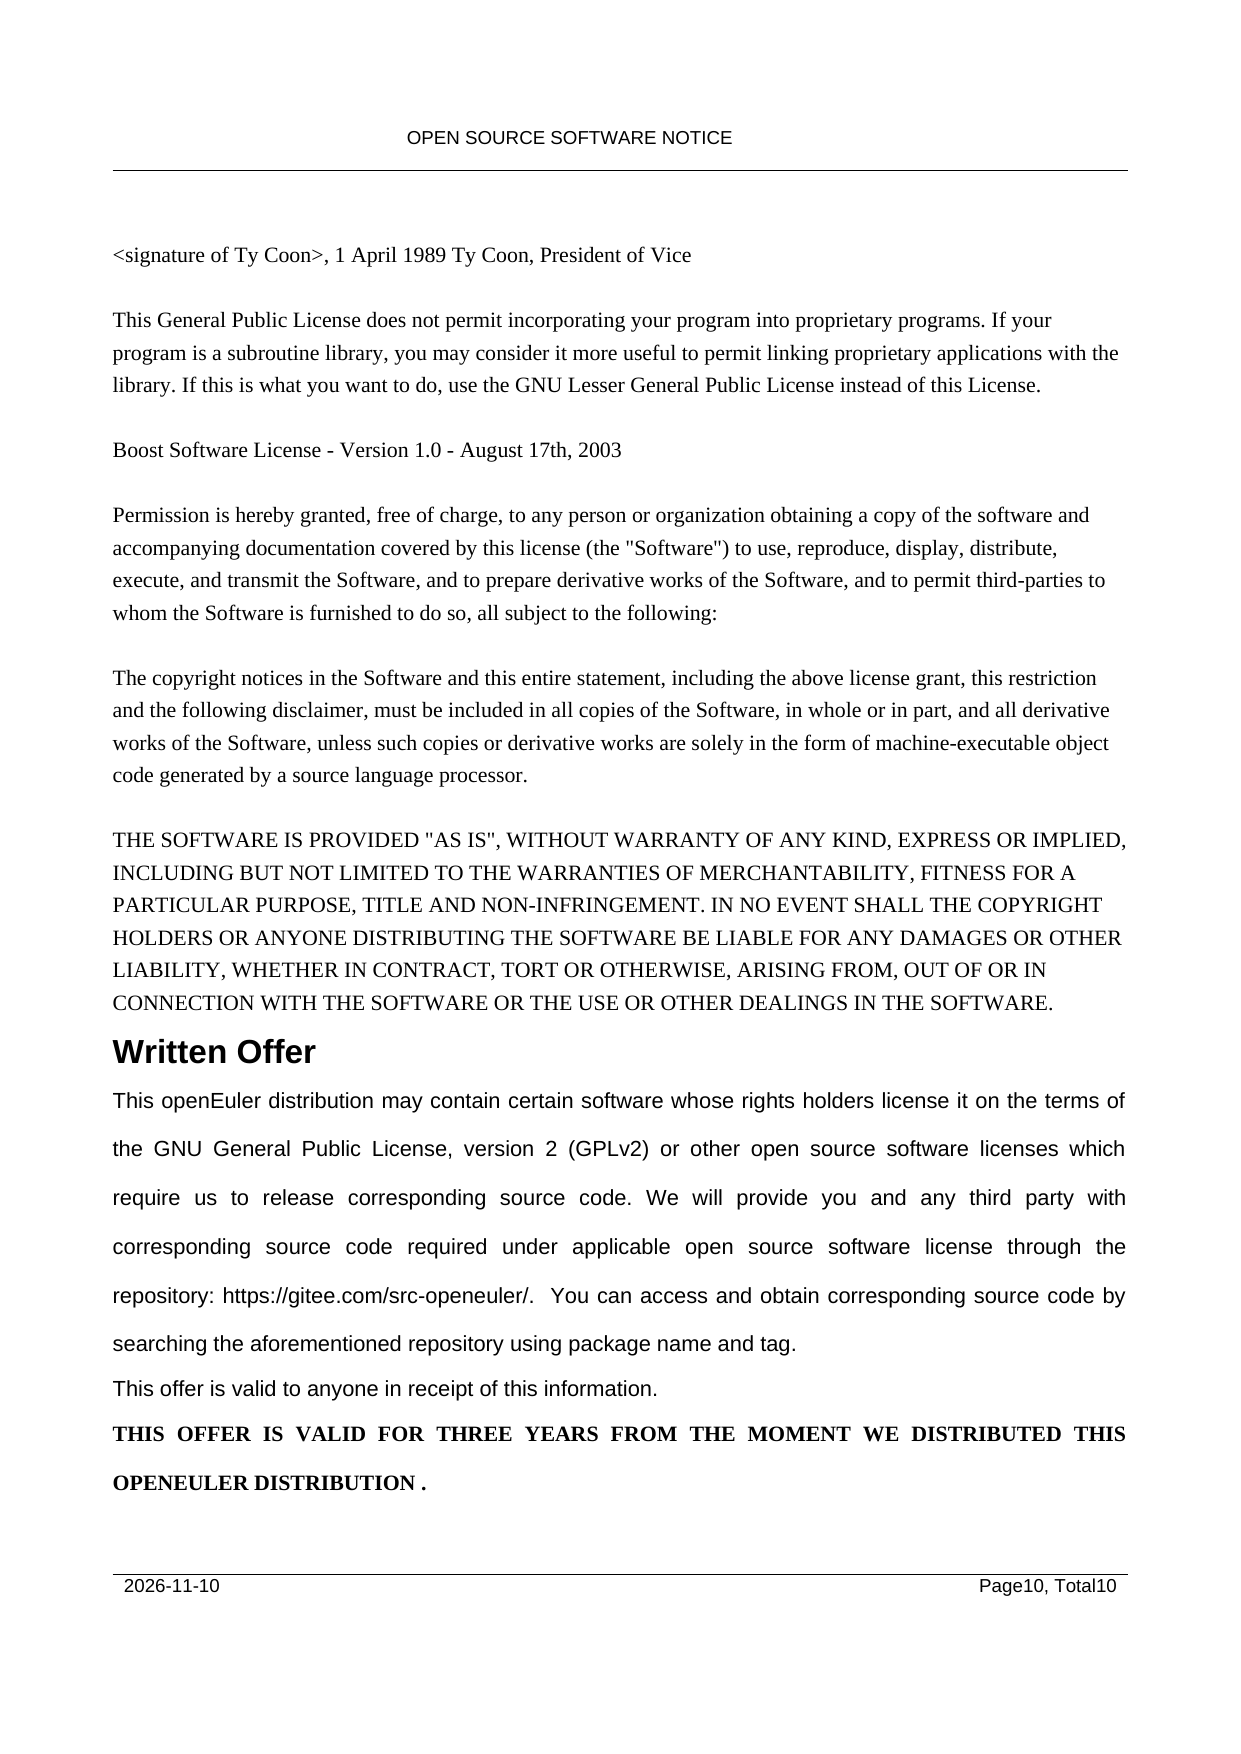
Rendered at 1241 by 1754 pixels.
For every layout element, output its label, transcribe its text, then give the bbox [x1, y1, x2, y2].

text Written Offer [112, 1019, 1128, 1084]
text This openEuler distribution may contain certain software whose rights holders license it on the terms of the GNU General Public License, version 2 (GPLv2) or other open source software licenses which require us to release corresponding source code. We will provide you and any third party with corresponding source code required under applicable open source software license through the repository: https://gitee.com/src-openeuler/. You can access and obtain corresponding source code by searching the aforementioned repository using package name and tag. [112, 1084, 1128, 1360]
text THIS OFFER IS VALID FOR THREE YEARS FROM THE MOMENT WE DISTRIBUTED THIS OPENEULER DISTRIBUTION . [112, 1418, 1128, 1499]
text This offer is valid to anyone in receipt of this information. [112, 1373, 1128, 1405]
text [112, 206, 1128, 1019]
